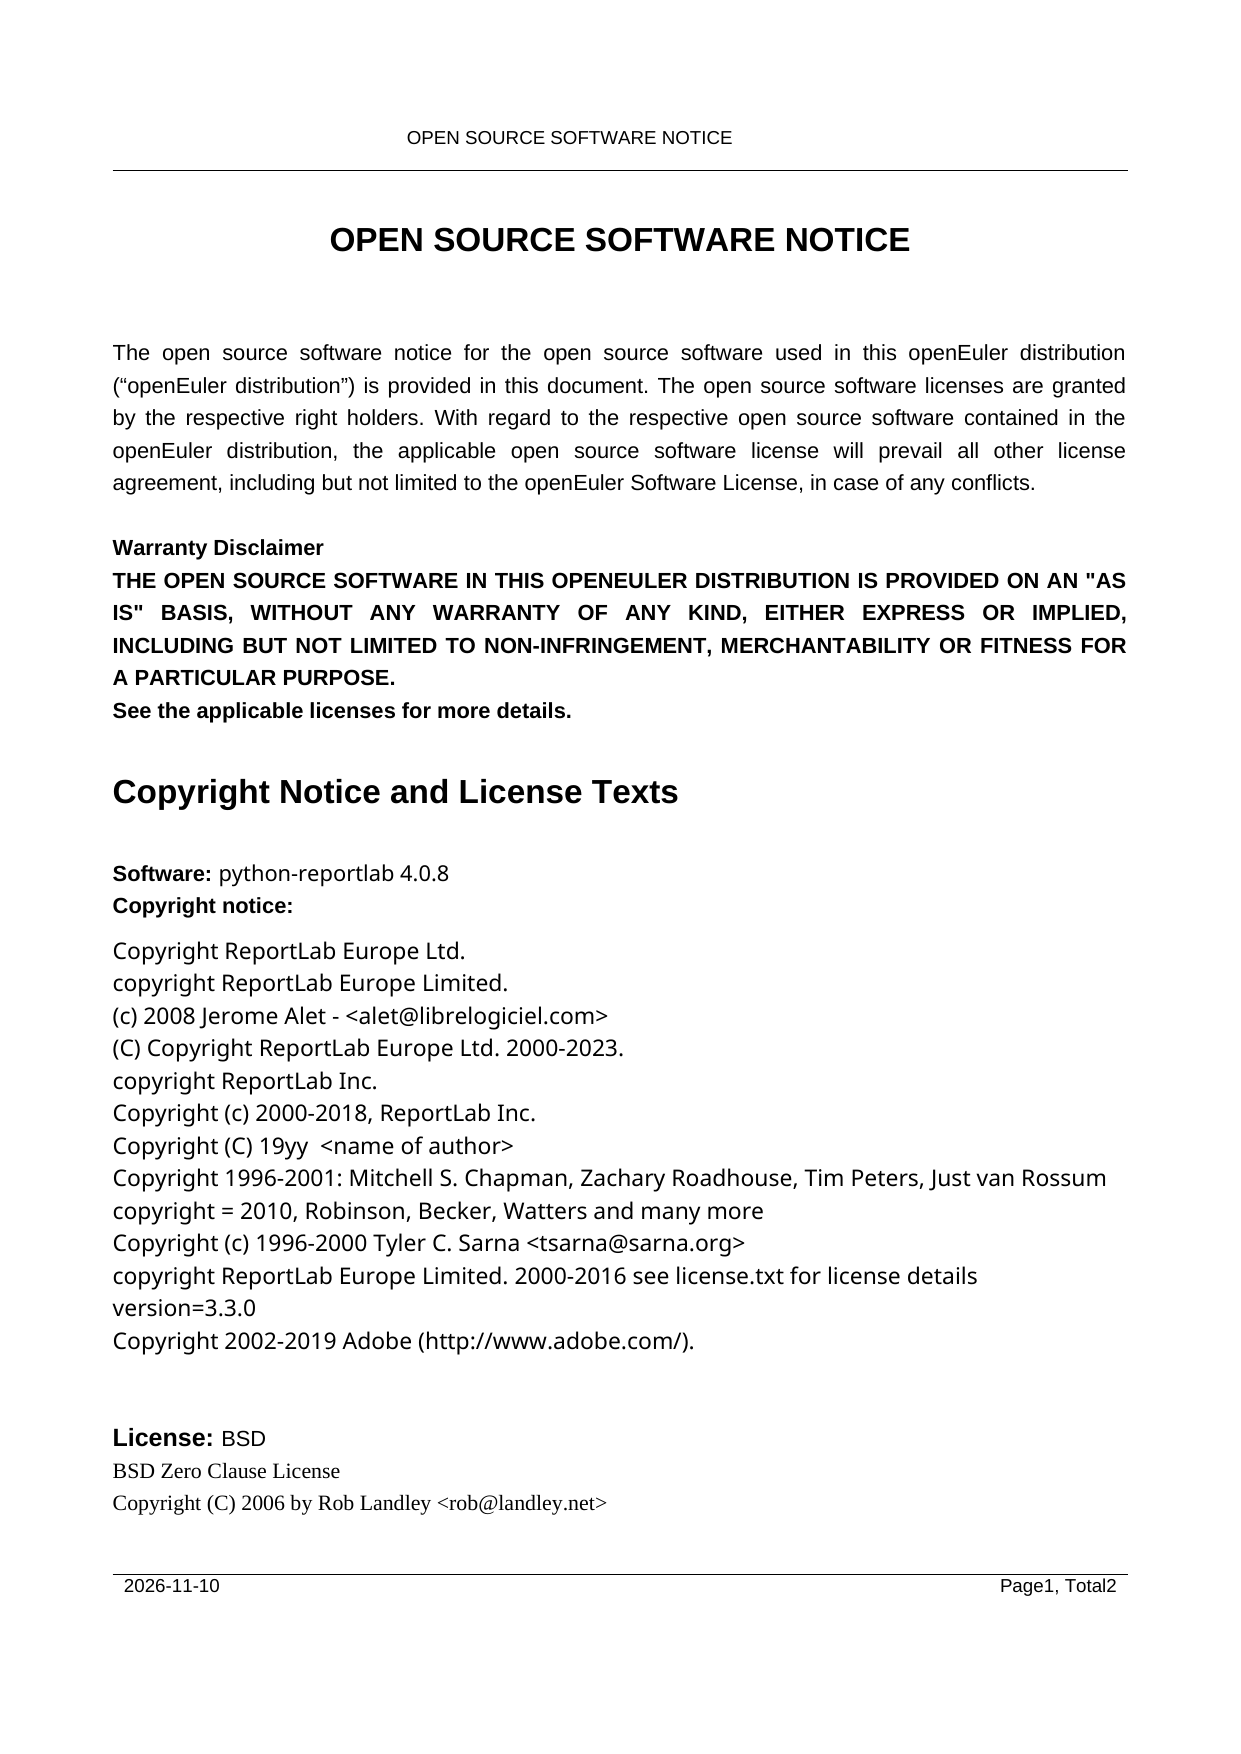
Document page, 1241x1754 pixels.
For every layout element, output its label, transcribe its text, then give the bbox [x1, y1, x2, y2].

text (c) 2008 Jerome Alet - <alet@librelogiciel.com> (C) Copyright ReportLab Europe Ltd. 2000-2023. copyright ReportLab Inc. Copyright (c) 2000-2018, ReportLab Inc. Copyright (C) 19yy <name of author> Copyright 1996-2001: Mitchell S. Chapman, Zachary Roadhouse, Tim Peters, Just van Rossum copyright = 2010, Robinson, Becker, Watters and many more Copyright (c) 1996-2000 Tyler C. Sarna <tsarna@sarna.org> copyright ReportLab Europe Limited. 2000-2016 see license.txt for license details version=3.3.0 Copyright 2002-2019 Adobe (http://www.adobe.com/). [112, 999, 1128, 1421]
title Software: python-reportlab 4.0.8 [112, 856, 1128, 889]
text Copyright Notice and License Texts [112, 759, 1128, 824]
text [112, 1454, 1128, 1519]
text OPEN SOURCE SOFTWARE NOTICE [112, 206, 1128, 271]
text Copyright notice: [112, 889, 1128, 921]
text Copyright ReportLab Europe Ltd. copyright ReportLab Europe Limited. [112, 934, 1128, 999]
text License: BSD [112, 1421, 1128, 1454]
text Warranty Disclaimer [112, 531, 1128, 564]
text THE OPEN SOURCE SOFTWARE IN THIS OPENEULER DISTRIBUTION IS PROVIDED ON AN "AS IS" BASIS, WITHOUT ANY WARRANTY OF ANY KIND, EITHER EXPRESS OR IMPLIED, INCLUDING BUT NOT LIMITED TO NON-INFRINGEMENT, MERCHANTABILITY OR FITNESS FOR A PARTICULAR PURPOSE. See the applicable licenses for more details. [112, 564, 1128, 726]
text The open source software notice for the open source software used in this openEuler distribution (“openEuler distribution”) is provided in this document. The open source software licenses are granted by the respective right holders. With regard to the respective open source software contained in the openEuler distribution, the applicable open source software license will prevail all other license agreement, including but not limited to the openEuler Software License, in case of any conflicts. [112, 336, 1128, 499]
